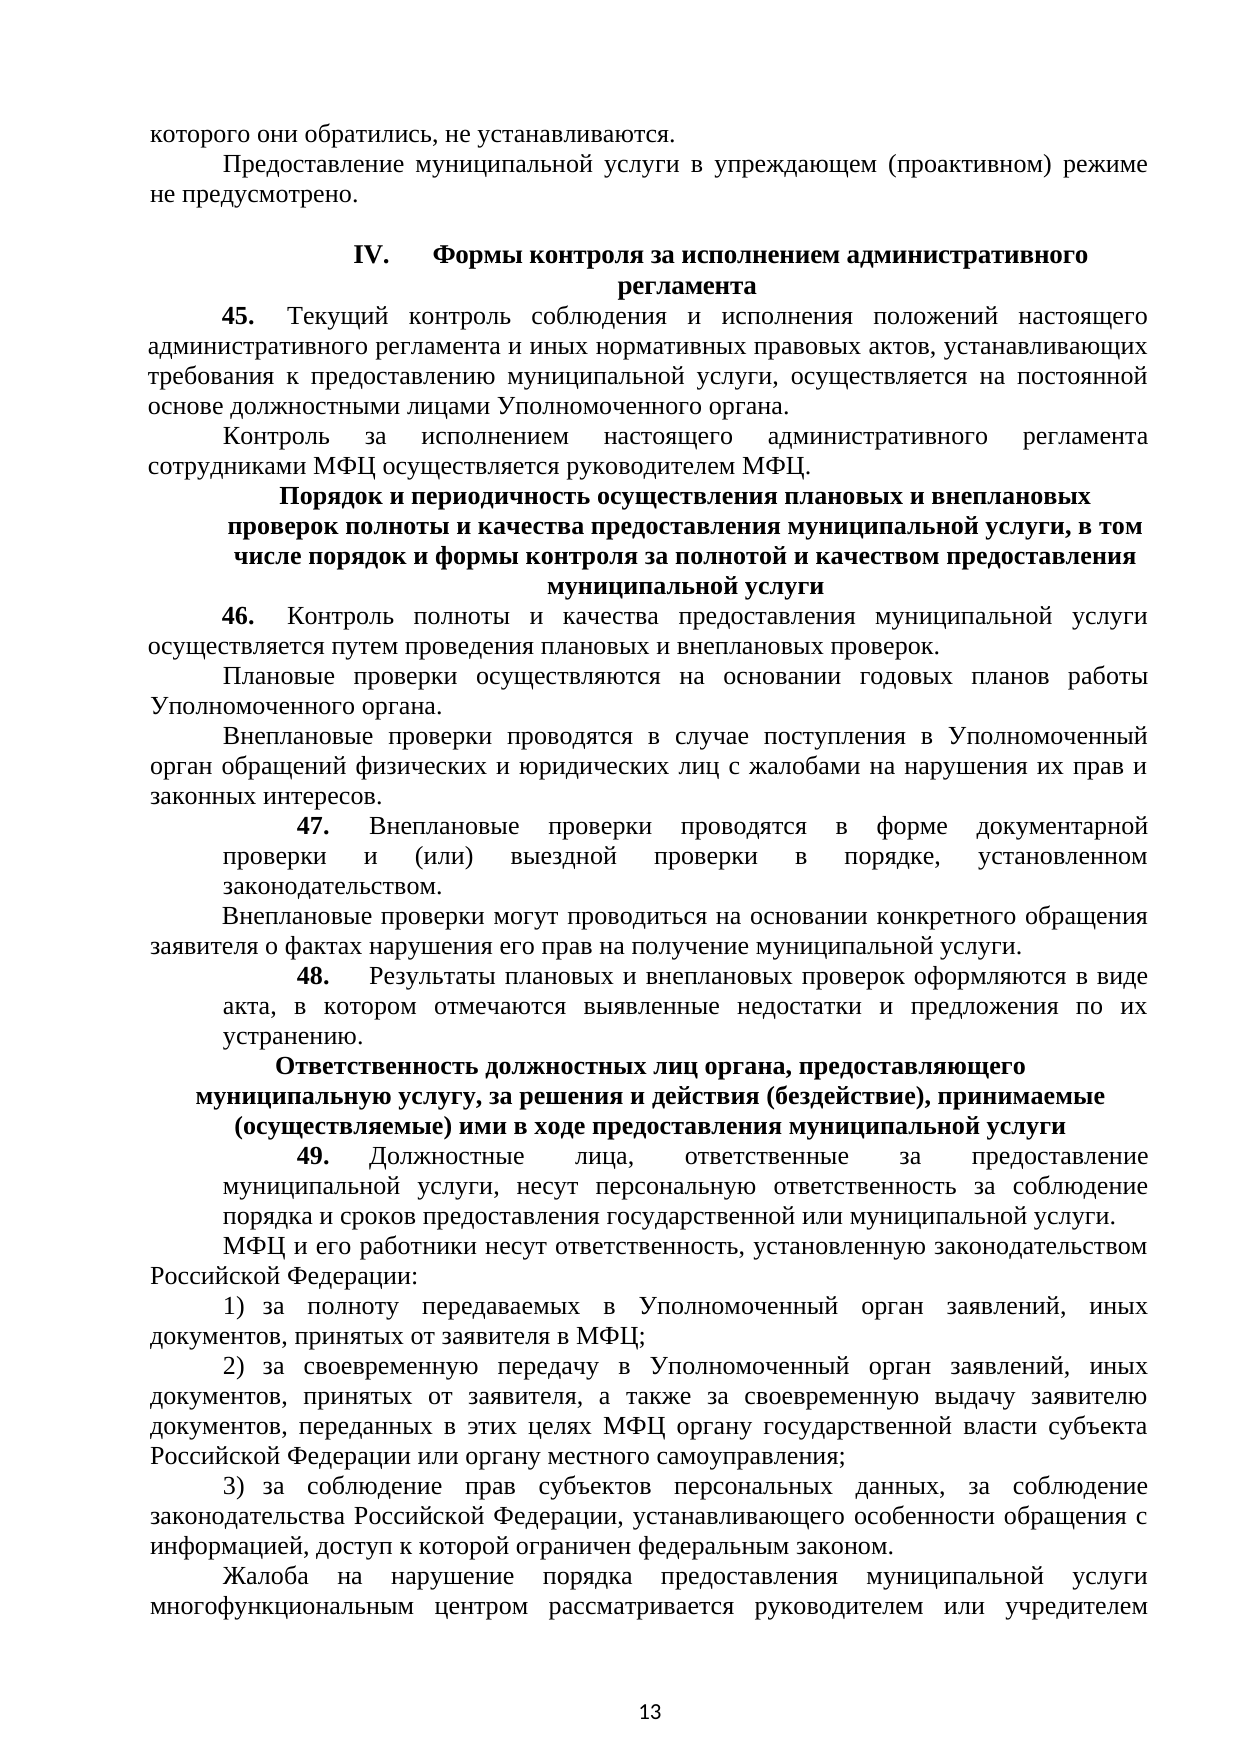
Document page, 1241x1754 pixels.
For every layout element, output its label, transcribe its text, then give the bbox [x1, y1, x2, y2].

text Ответственность должностных лиц органа, предоставляющего муниципальную услугу, за решения и действия (бездействие), принимаемые (осуществляемые) ими в ходе предоставления муниципальной услуги [187, 1050, 1114, 1140]
text Внеплановые проверки могут проводиться на основании конкретного обращения заявителя о фактах нарушения его прав на получение муниципальной услуги. [150, 900, 1149, 960]
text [150, 1560, 1149, 1620]
list Текущий контроль соблюдения и исполнения положений настоящего административного регламента и иных нормативных правовых актов, устанавливающих требования к предоставлению муниципальной услуги, осуществляется на постоянной основе должностными лицами Уполномоченного органа. [148, 300, 1149, 420]
list за соблюдение прав субъектов персональных данных, за соблюдение законодательства Российской Федерации, устанавливающего особенности обращения с информацией, доступ к которой ограничен федеральным законом. [150, 1470, 1149, 1560]
list Внеплановые проверки проводятся в форме документарной проверки и (или) выездной проверки в порядке, установленном законодательством. [223, 810, 1149, 900]
list за полноту передаваемых в Уполномоченный орган заявлений, иных документов, принятых от заявителя в МФЦ; [150, 1290, 1149, 1350]
list за своевременную передачу в Уполномоченный орган заявлений, иных документов, принятых от заявителя, а также за своевременную выдачу заявителю документов, переданных в этих целях МФЦ органу государственной власти субъекта Российской Федерации или органу местного самоуправления; [150, 1350, 1149, 1470]
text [150, 118, 1149, 148]
list Результаты плановых и внеплановых проверок оформляются в виде акта, в котором отмечаются выявленные недостатки и предложения по их устранению. [223, 960, 1149, 1050]
list Должностные лица, ответственные за предоставление муниципальной услуги, несут персональную ответственность за соблюдение порядка и сроков предоставления государственной или муниципальной услуги. [223, 1140, 1149, 1230]
list Контроль полноты и качества предоставления муниципальной услуги осуществляется путем проведения плановых и внеплановых проверок. [148, 600, 1149, 660]
text МФЦ и его работники несут ответственность, установленную законодательством Российской Федерации: [150, 1230, 1149, 1290]
text Контроль за исполнением настоящего административного регламента сотрудниками МФЦ осуществляется руководителем МФЦ. [148, 420, 1149, 480]
text Плановые проверки осуществляются на основании годовых планов работы Уполномоченного органа. [150, 660, 1149, 720]
text Порядок и периодичность осуществления плановых и внеплановых проверок полноты и качества предоставления муниципальной услуги, в том числе порядок и формы контроля за полнотой и качеством предоставления муниципальной услуги [222, 480, 1149, 600]
text Предоставление муниципальной услуги в упреждающем (проактивном) режиме не предусмотрено. [150, 148, 1149, 208]
text Внеплановые проверки проводятся в случае поступления в Уполномоченный орган обращений физических и юридических лиц с жалобами на нарушения их прав и законных интересов. [150, 720, 1149, 810]
list Формы контроля за исполнением административного регламента [223, 238, 1152, 300]
